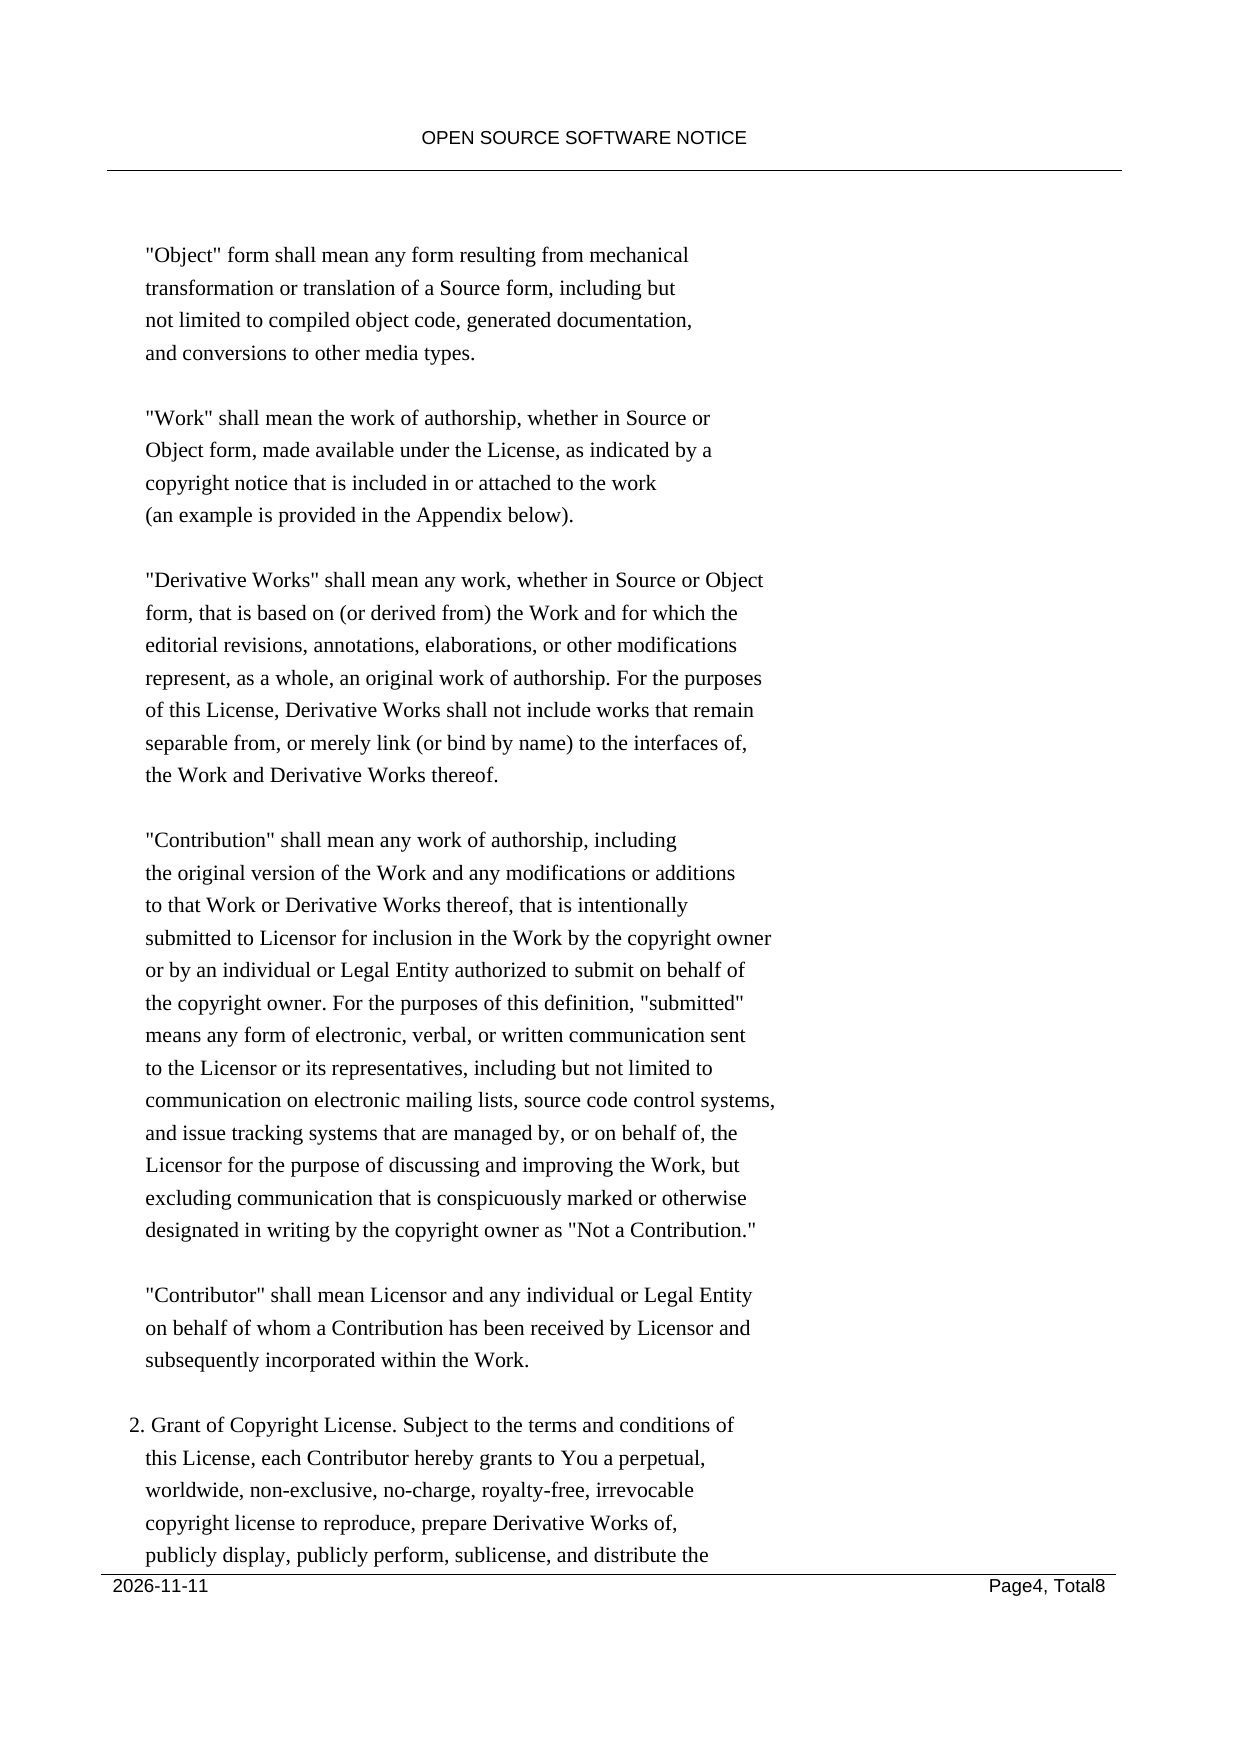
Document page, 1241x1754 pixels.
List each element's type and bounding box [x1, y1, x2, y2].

text [112, 206, 1128, 1571]
